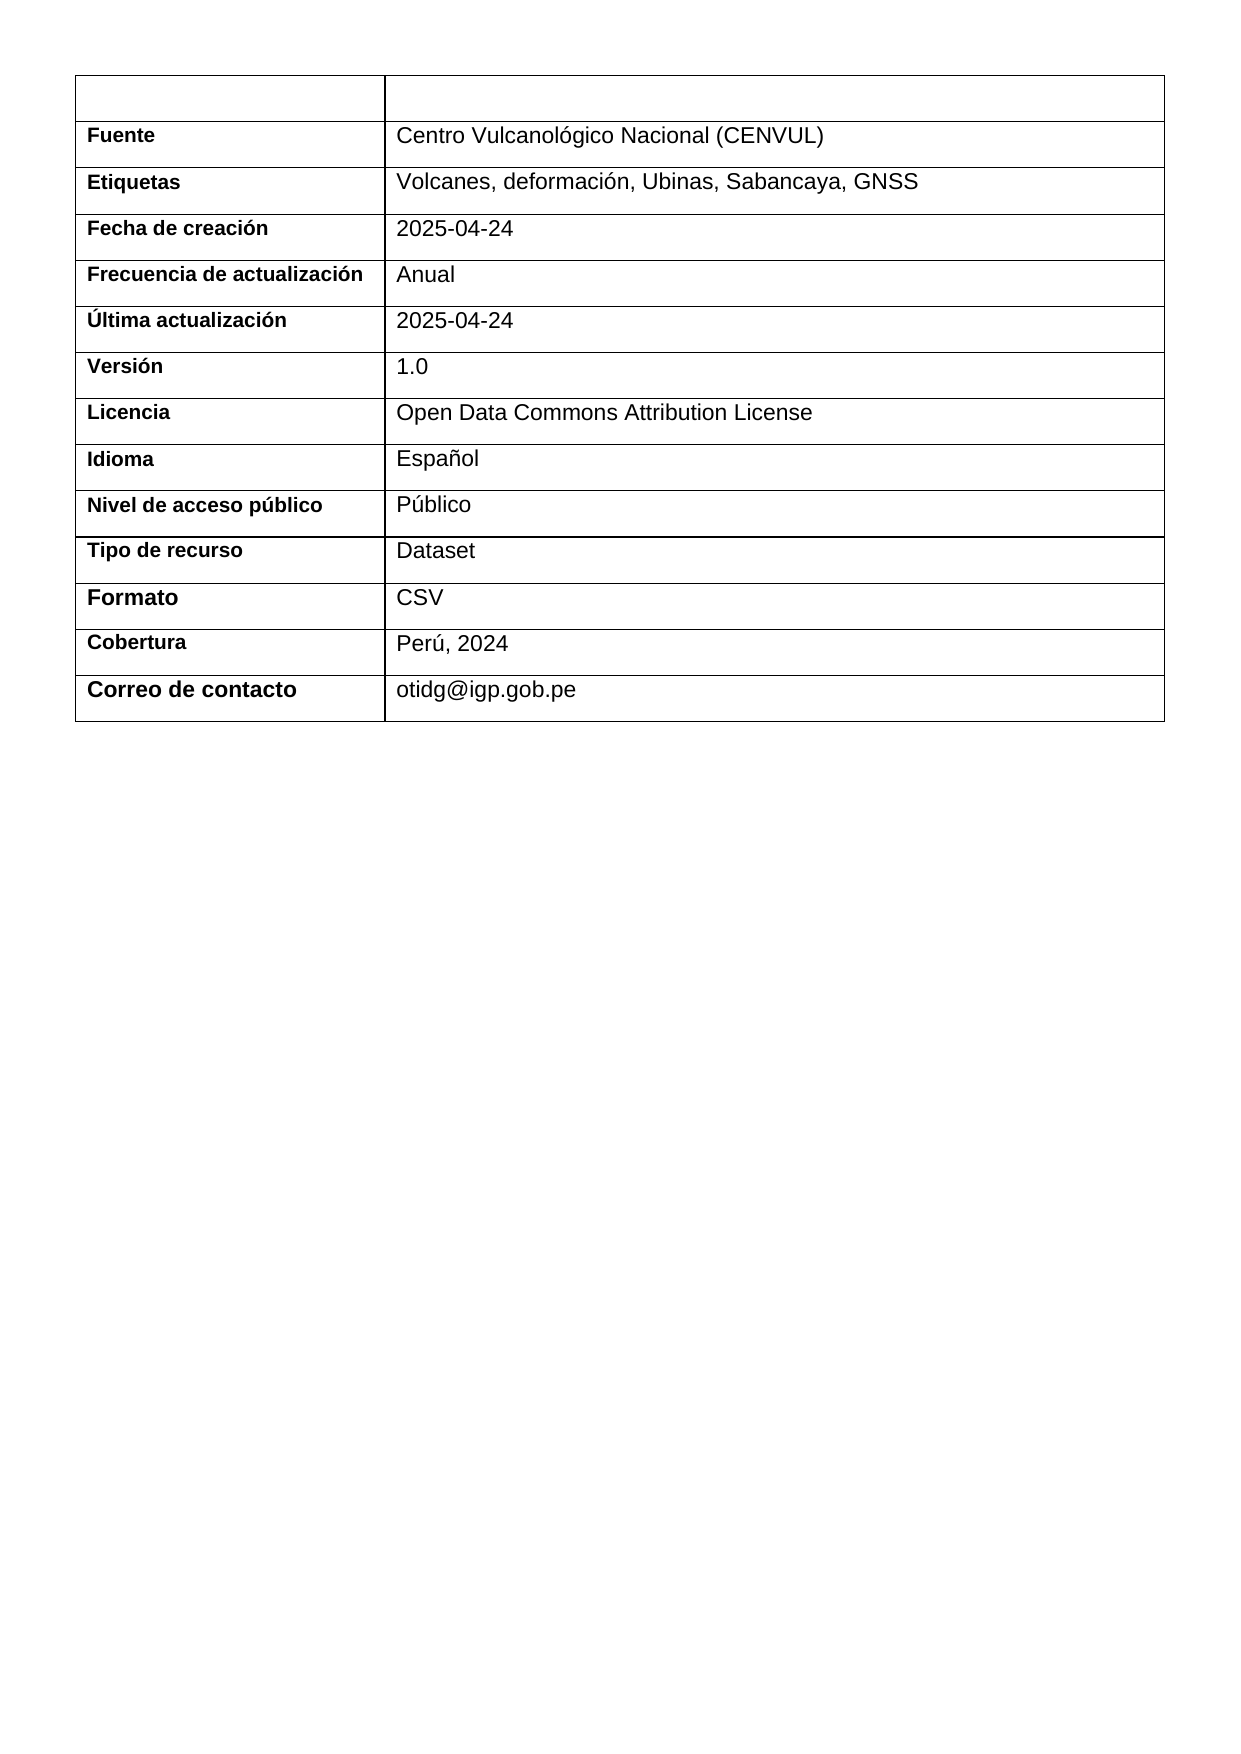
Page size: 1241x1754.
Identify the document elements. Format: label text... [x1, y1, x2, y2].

table_cell Tipo de recurso [76, 538, 384, 583]
table_cell Versión [76, 353, 384, 398]
table_cell 2025-04-24 [386, 215, 1164, 259]
table_cell Etiquetas [76, 168, 384, 213]
table_cell 2025-04-24 [386, 307, 1164, 352]
table_cell Anual [386, 261, 1164, 306]
table_cell Fuente [76, 122, 384, 167]
table_cell Idioma [76, 445, 384, 490]
table_cell Fecha de creación [76, 215, 384, 259]
table_cell Dataset [386, 538, 1164, 583]
table_cell Entidad [76, 76, 384, 121]
table_cell Correo de contacto [76, 676, 384, 721]
table_cell CSV [386, 584, 1164, 629]
table_cell Español [386, 445, 1164, 490]
table_cell Cobertura [76, 630, 384, 675]
table_cell Nivel de acceso público [76, 491, 384, 536]
table_cell Última actualización [76, 307, 384, 352]
table_cell Centro Vulcanológico Nacional (CENVUL) [386, 122, 1164, 167]
table_cell Licencia [76, 399, 384, 444]
table_cell Frecuencia de actualización [76, 261, 384, 306]
table_cell Formato [76, 584, 384, 629]
table_cell otidg@igp.gob.pe [386, 676, 1164, 721]
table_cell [386, 76, 1164, 121]
table_cell Volcanes, deformación, Ubinas, Sabancaya, GNSS [386, 168, 1164, 213]
table_cell Perú, 2024 [386, 630, 1164, 675]
table_cell 1.0 [386, 353, 1164, 398]
table_cell Público [386, 491, 1164, 536]
table_cell Open Data Commons Attribution License [386, 399, 1164, 444]
